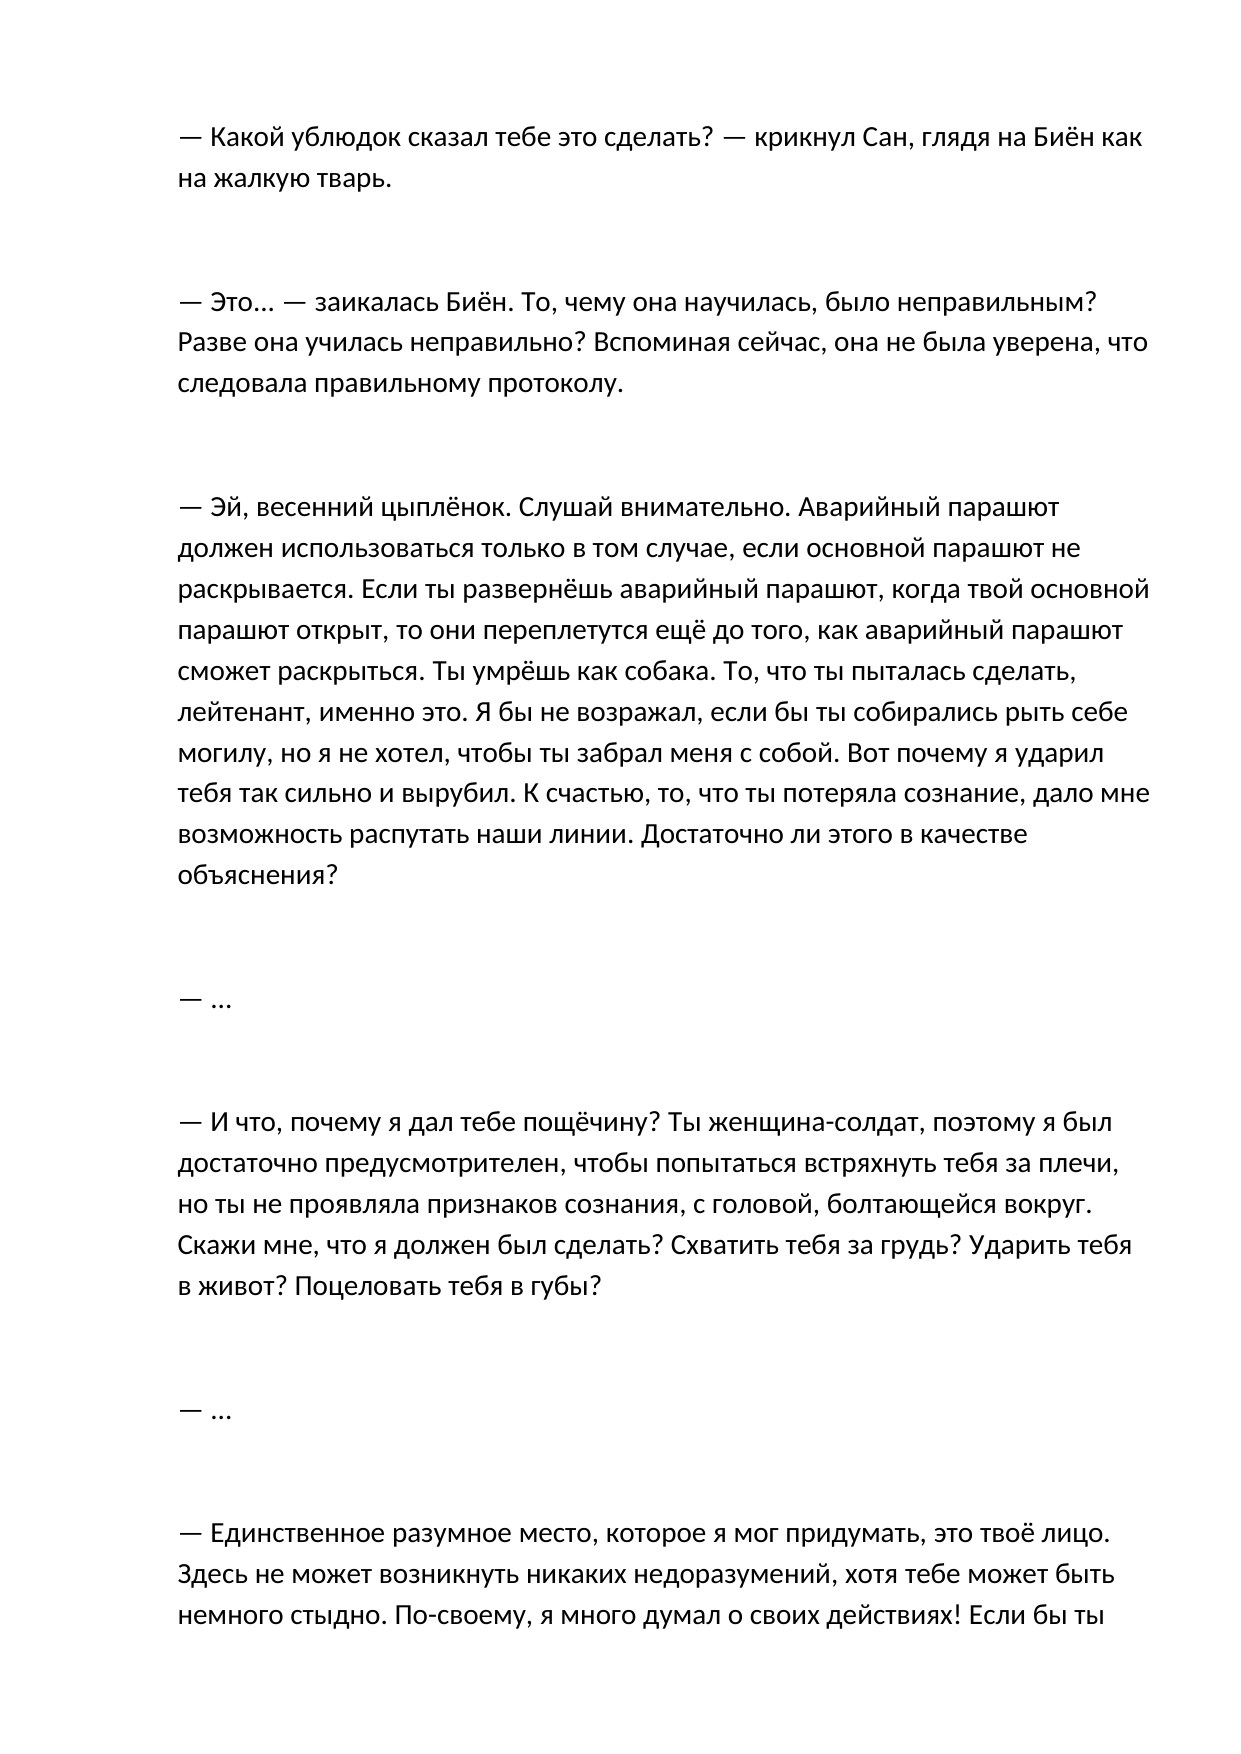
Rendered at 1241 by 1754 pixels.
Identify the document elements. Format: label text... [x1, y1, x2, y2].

text — Это... — заикалась Биён. То, чему она научилась, было неправильным? Разве она училась неправильно? Вспоминая сейчас, она не была уверена, что следовала правильному протоколу. [177, 283, 1152, 400]
text — Какой ублюдок сказал тебе это сделать? — крикнул Сан, глядя на Биён как на жалкую тварь. [177, 118, 1152, 195]
text — И что, почему я дал тебе пощёчину? Ты женщина-солдат, поэтому я был достаточно предусмотрителен, чтобы попытаться встряхнуть тебя за плечи, но ты не проявляла признаков сознания, с головой, болтающейся вокруг. Скажи мне, что я должен был сделать? Схватить тебя за грудь? Ударить тебя в живот? Поцеловать тебя в губы? [177, 1103, 1152, 1303]
text — ... [177, 980, 1152, 1016]
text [177, 1514, 1152, 1632]
text — Эй, весенний цыплёнок. Слушай внимательно. Аварийный парашют должен использоваться только в том случае, если основной парашют не раскрывается. Если ты развернёшь аварийный парашют, когда твой основной парашют открыт, то они переплетутся ещё до того, как аварийный парашют сможет раскрыться. Ты умрёшь как собака. То, что ты пыталась сделать, лейтенант, именно это. Я бы не возражал, если бы ты собирались рыть себе могилу, но я не хотел, чтобы ты забрал меня с собой. Вот почему я ударил тебя так сильно и вырубил. К счастью, то, что ты потеряла сознание, дало мне возможность распутать наши линии. Достаточно ли этого в качестве объяснения? [177, 488, 1152, 892]
text — ... [177, 1391, 1152, 1426]
